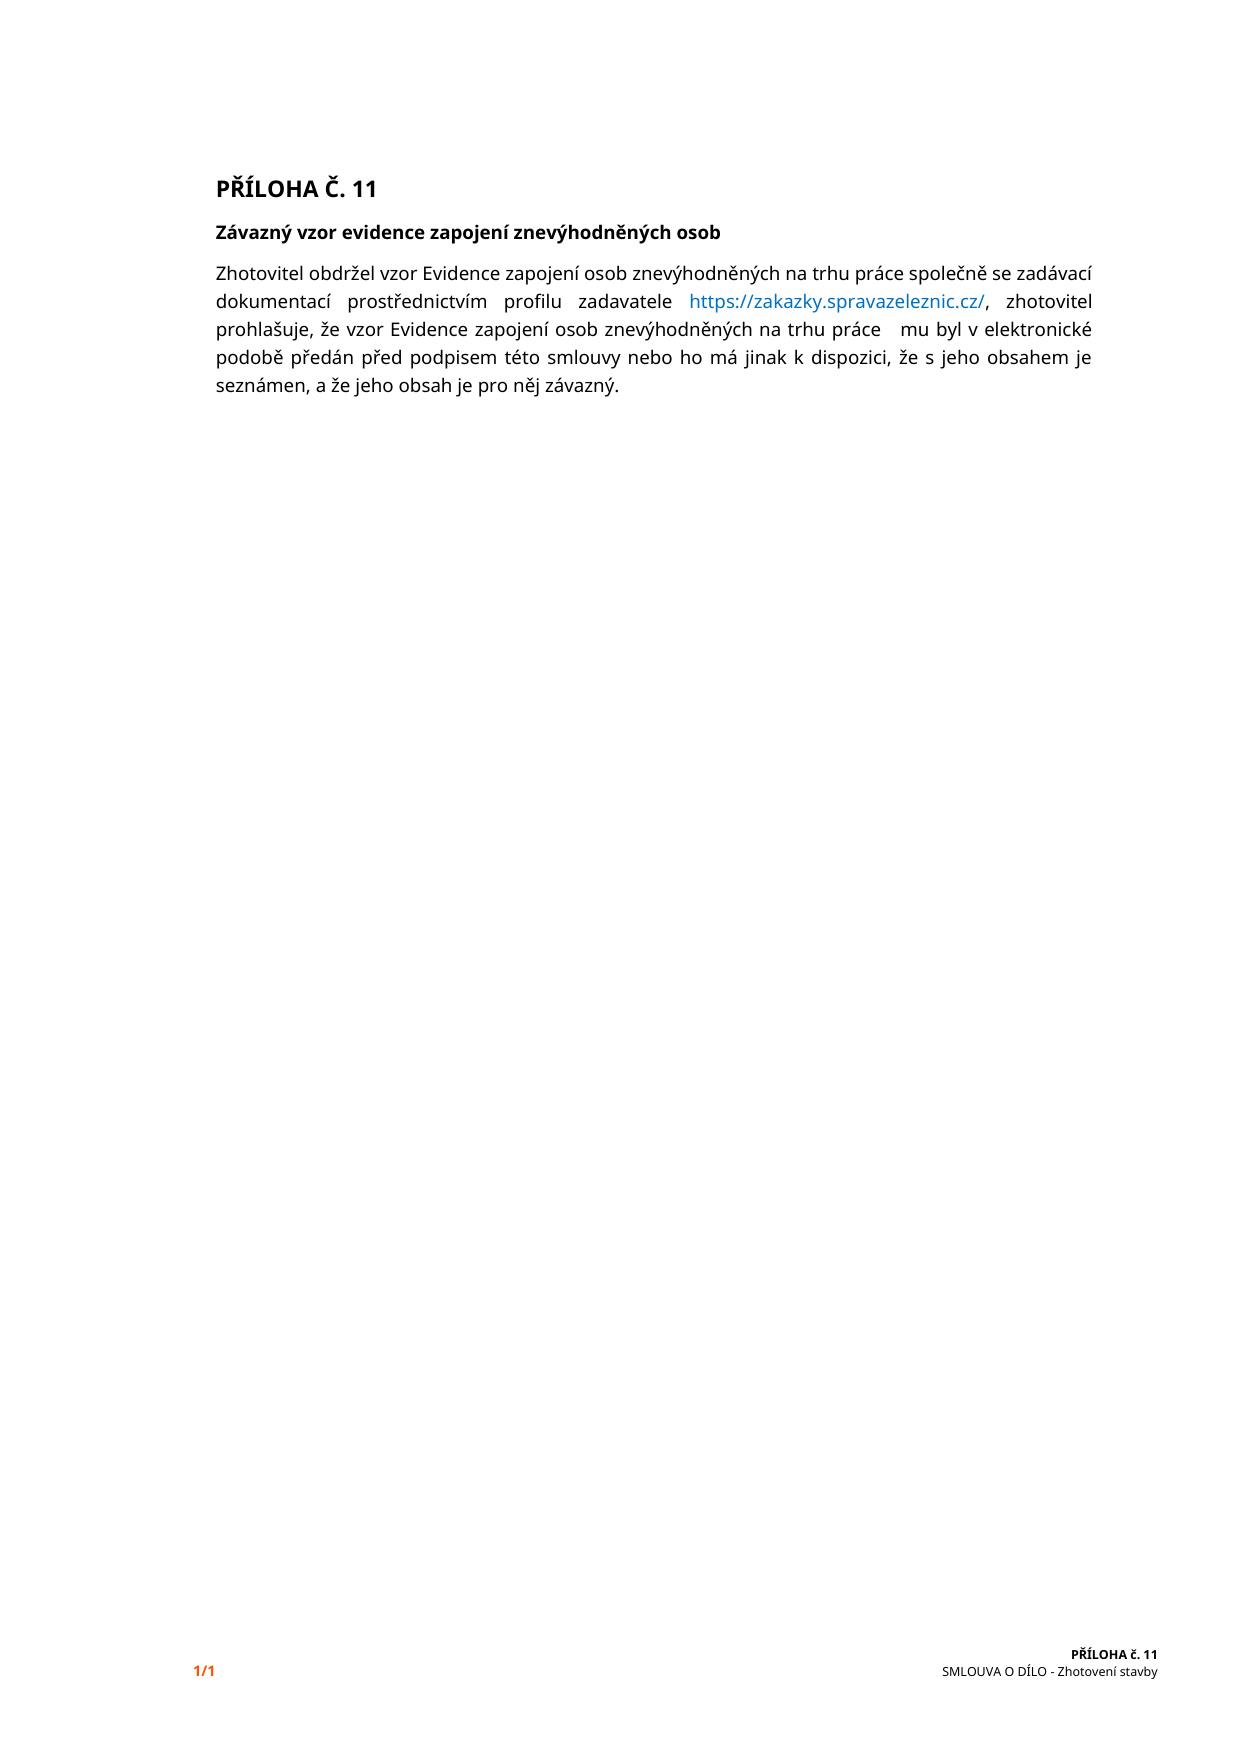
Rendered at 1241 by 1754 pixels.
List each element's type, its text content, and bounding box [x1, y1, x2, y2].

text Zhotovitel obdržel vzor Evidence zapojení osob znevýhodněných na trhu práce společně se zadávací dokumentací prostřednictvím profilu zadavatele https://zakazky.spravazeleznic.cz/, zhotovitel prohlašuje, že vzor Evidence zapojení osob znevýhodněných na trhu práce mu byl v elektronické podobě předán před podpisem této smlouvy nebo ho má jinak k dispozici, že s jeho obsahem je seznámen, a že jeho obsah je pro něj závazný. [216, 260, 1093, 397]
text Příloha č. 11 [216, 172, 1093, 204]
text Závazný vzor evidence zapojení znevýhodněných osob [216, 219, 1093, 245]
